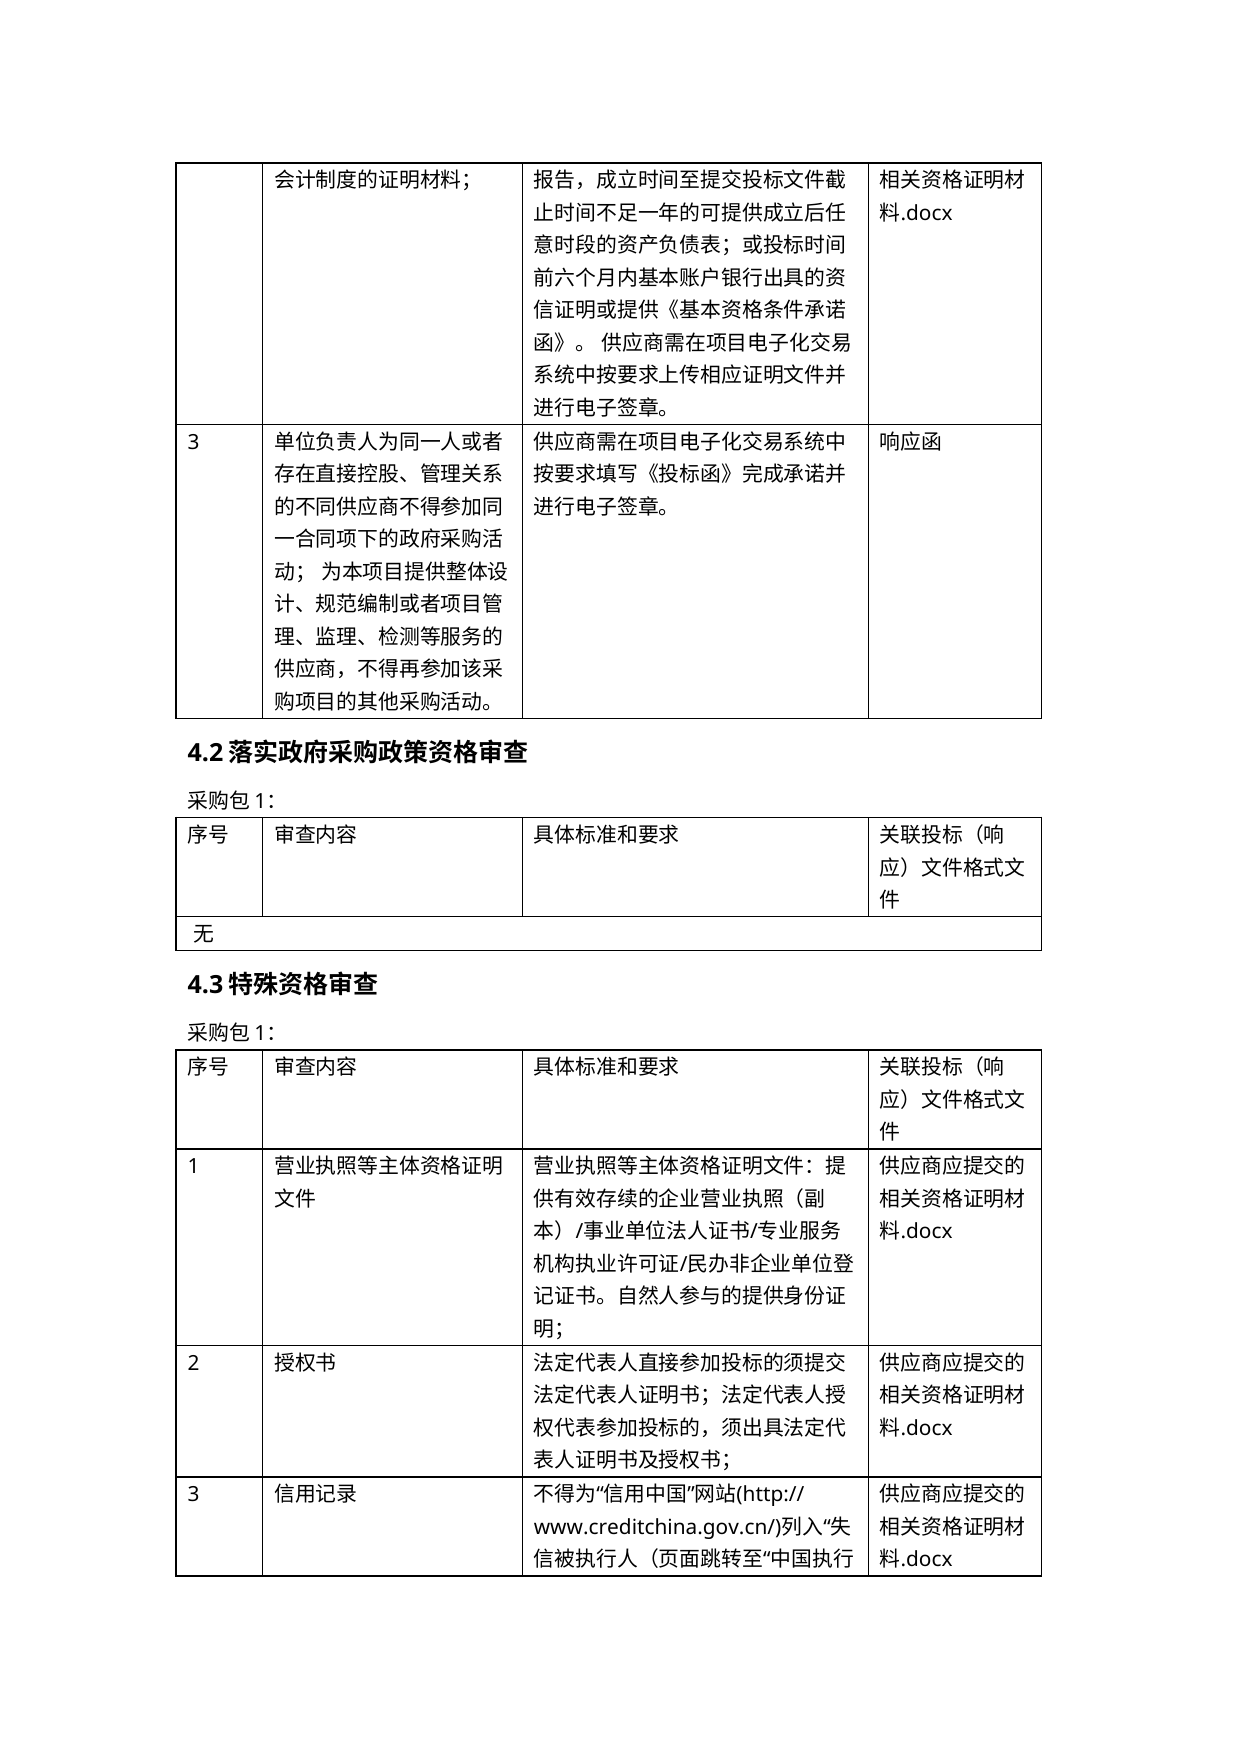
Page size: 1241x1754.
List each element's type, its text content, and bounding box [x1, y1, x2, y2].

table_cell 供应商应提交的相关资格证明材料.docx [869, 1346, 1041, 1476]
table_cell 2 [177, 164, 262, 423]
table_cell 供应商应提交的相关资格证明材料.docx [869, 1150, 1041, 1344]
table_cell 单位负责人为同一人或者存在直接控股、管理关系的不同供应商不得参加同一合同项下的政府采购活动； 为本项目提供整体设计、规范编制或者项目管理、监理、检测等服务的供应商，不得再参加该采购项目的其他采购活动。 [263, 425, 522, 718]
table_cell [523, 164, 868, 423]
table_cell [263, 164, 522, 423]
table_header 关联投标（响应）文件格式文件 [869, 818, 1041, 916]
table_cell 3 [177, 425, 262, 718]
table_cell 3 [177, 1478, 262, 1575]
table_header 序号 [177, 818, 262, 916]
table_cell 无 [177, 917, 1041, 950]
table_cell 2 [177, 1346, 262, 1476]
table_header 关联投标（响应）文件格式文件 [869, 1051, 1041, 1148]
table_cell 响应函 [869, 425, 1041, 718]
table_cell 1 [177, 1150, 262, 1344]
table_header 具体标准和要求 [523, 818, 868, 916]
table_cell 法定代表人直接参加投标的须提交法定代表人证明书；法定代表人授权代表参加投标的，须出具法定代表人证明书及授权书； [523, 1346, 868, 1476]
table_header 审查内容 [263, 818, 522, 916]
table_cell 授权书 [263, 1346, 522, 1476]
text 4.2落实政府采购政策资格审查 [187, 719, 1053, 784]
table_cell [869, 164, 1041, 423]
text 采购包1： [187, 1016, 1053, 1049]
text 采购包1： [187, 784, 1053, 817]
table_header 具体标准和要求 [523, 1051, 868, 1148]
table_cell 供应商需在项目电子化交易系统中按要求填写《投标函》完成承诺并进行电子签章。 [523, 425, 868, 718]
table_header 序号 [177, 1051, 262, 1148]
table_cell 信用记录 [263, 1478, 522, 1575]
table_header 审查内容 [263, 1051, 522, 1148]
table_cell 营业执照等主体资格证明文件 [263, 1150, 522, 1344]
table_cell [869, 1478, 1041, 1575]
table_cell 营业执照等主体资格证明文件：提供有效存续的企业营业执照（副本）/事业单位法人证书/专业服务机构执业许可证/民办非企业单位登记证书。自然人参与的提供身份证明； [523, 1150, 868, 1344]
text 4.3特殊资格审查 [187, 951, 1053, 1016]
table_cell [523, 1478, 868, 1575]
